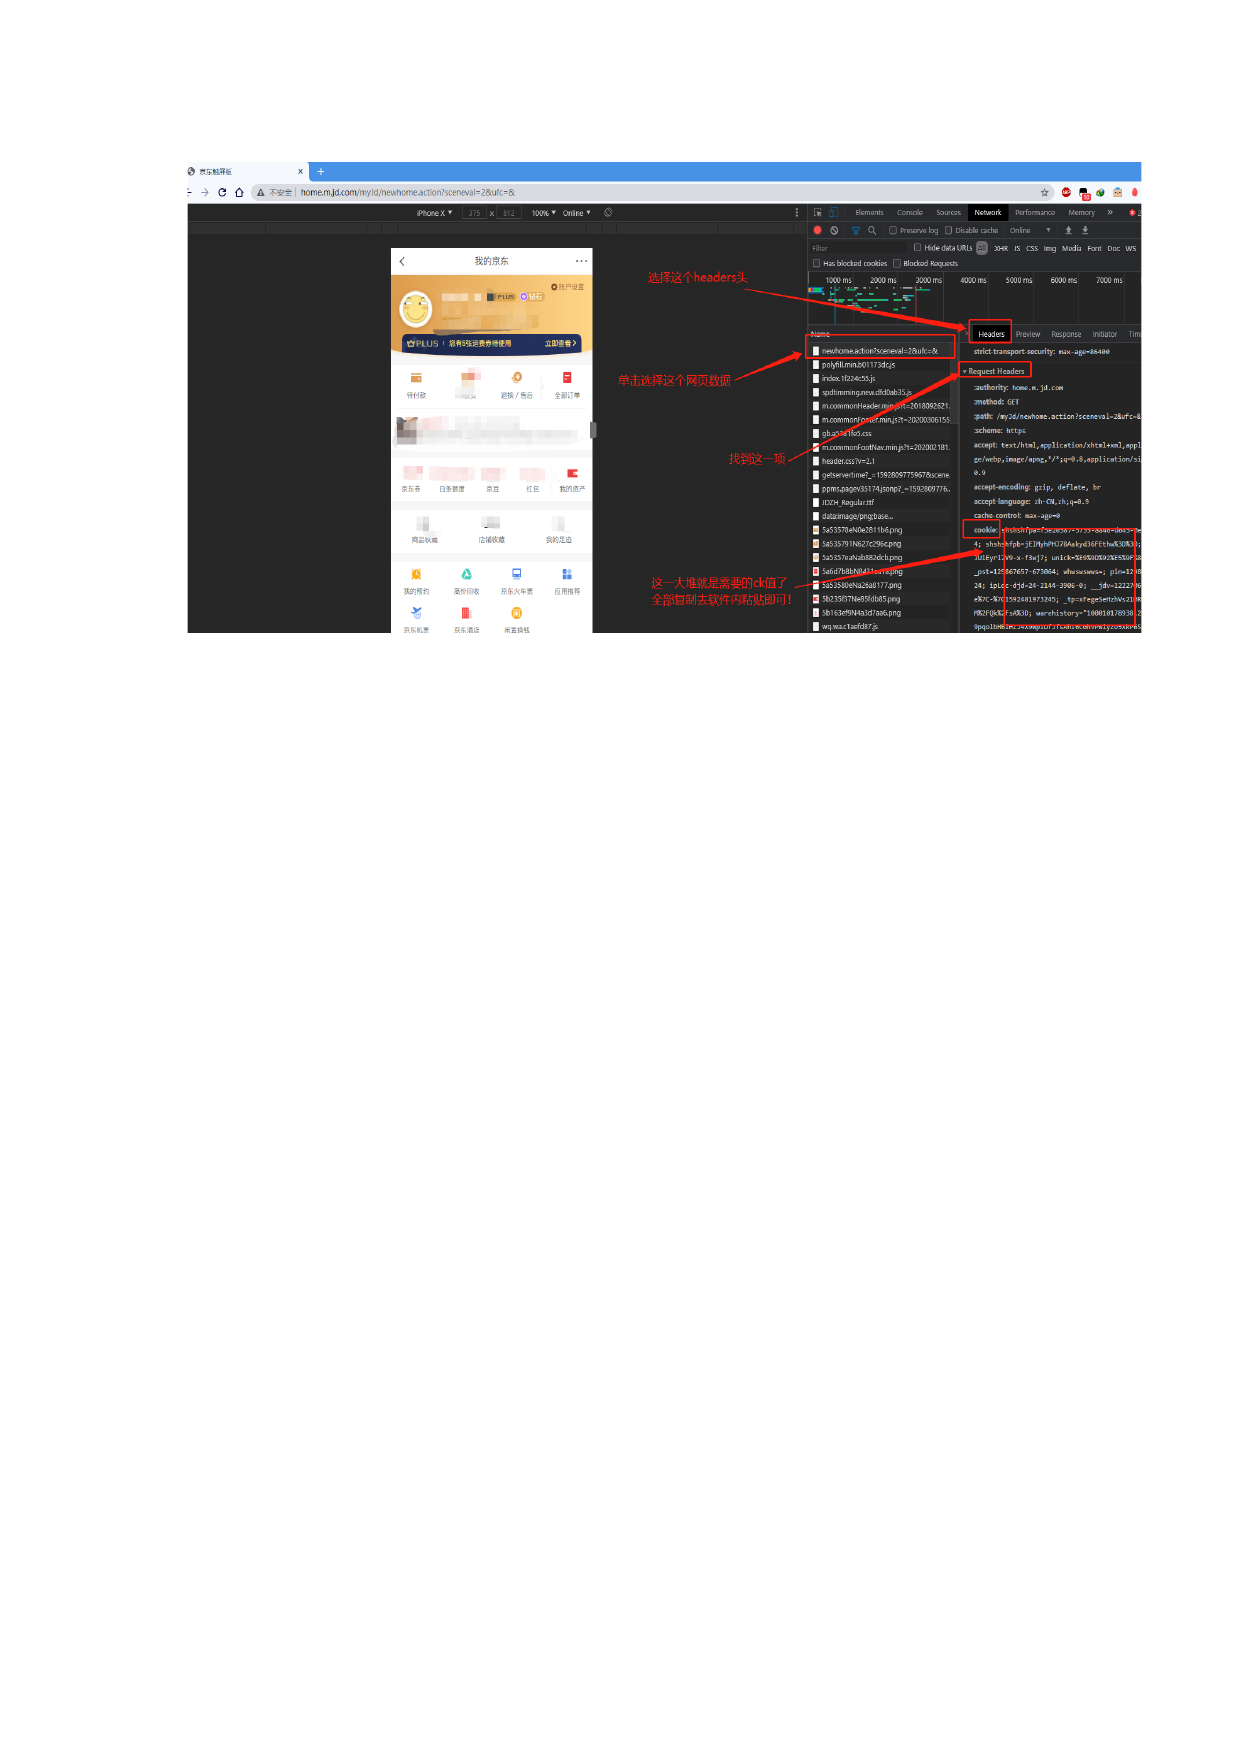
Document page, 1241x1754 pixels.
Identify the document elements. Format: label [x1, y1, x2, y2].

picture [187, 162, 1142, 633]
